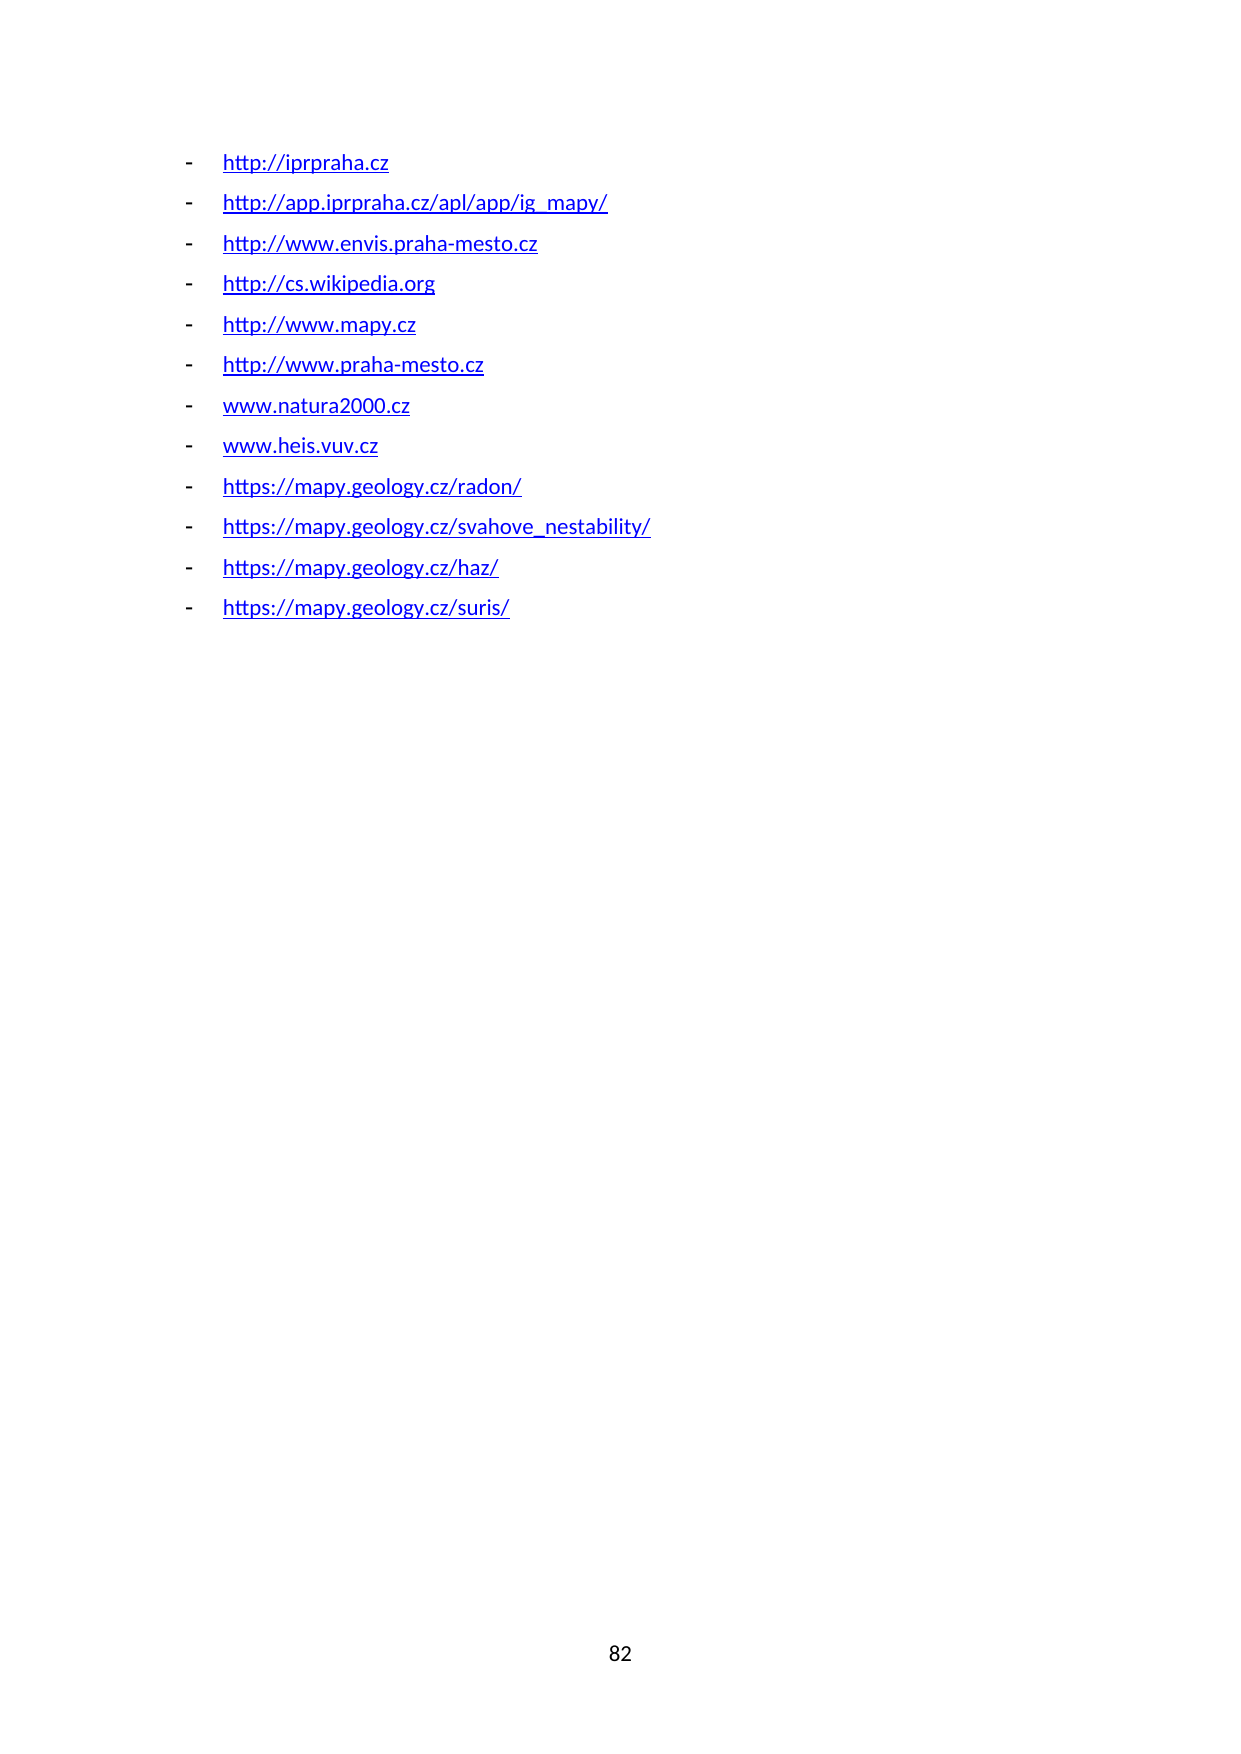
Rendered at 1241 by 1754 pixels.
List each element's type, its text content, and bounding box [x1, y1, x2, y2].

list https://mapy.geology.cz/haz/ [185, 553, 1092, 581]
list http://www.envis.praha-mesto.cz [185, 229, 1092, 257]
list www.heis.vuv.cz [185, 431, 1092, 459]
list http://www.praha-mesto.cz [185, 350, 1092, 378]
list http://www.mapy.cz [185, 310, 1092, 338]
list http://iprpraha.cz [185, 148, 1092, 176]
list https://mapy.geology.cz/suris/ [185, 593, 1092, 621]
list https://mapy.geology.cz/radon/ [185, 472, 1092, 500]
list http://app.iprpraha.cz/apl/app/ig_mapy/ [185, 188, 1092, 216]
list www.natura2000.cz [185, 391, 1092, 419]
list https://mapy.geology.cz/svahove_nestability/ [185, 512, 1092, 540]
list http://cs.wikipedia.org [185, 269, 1092, 297]
